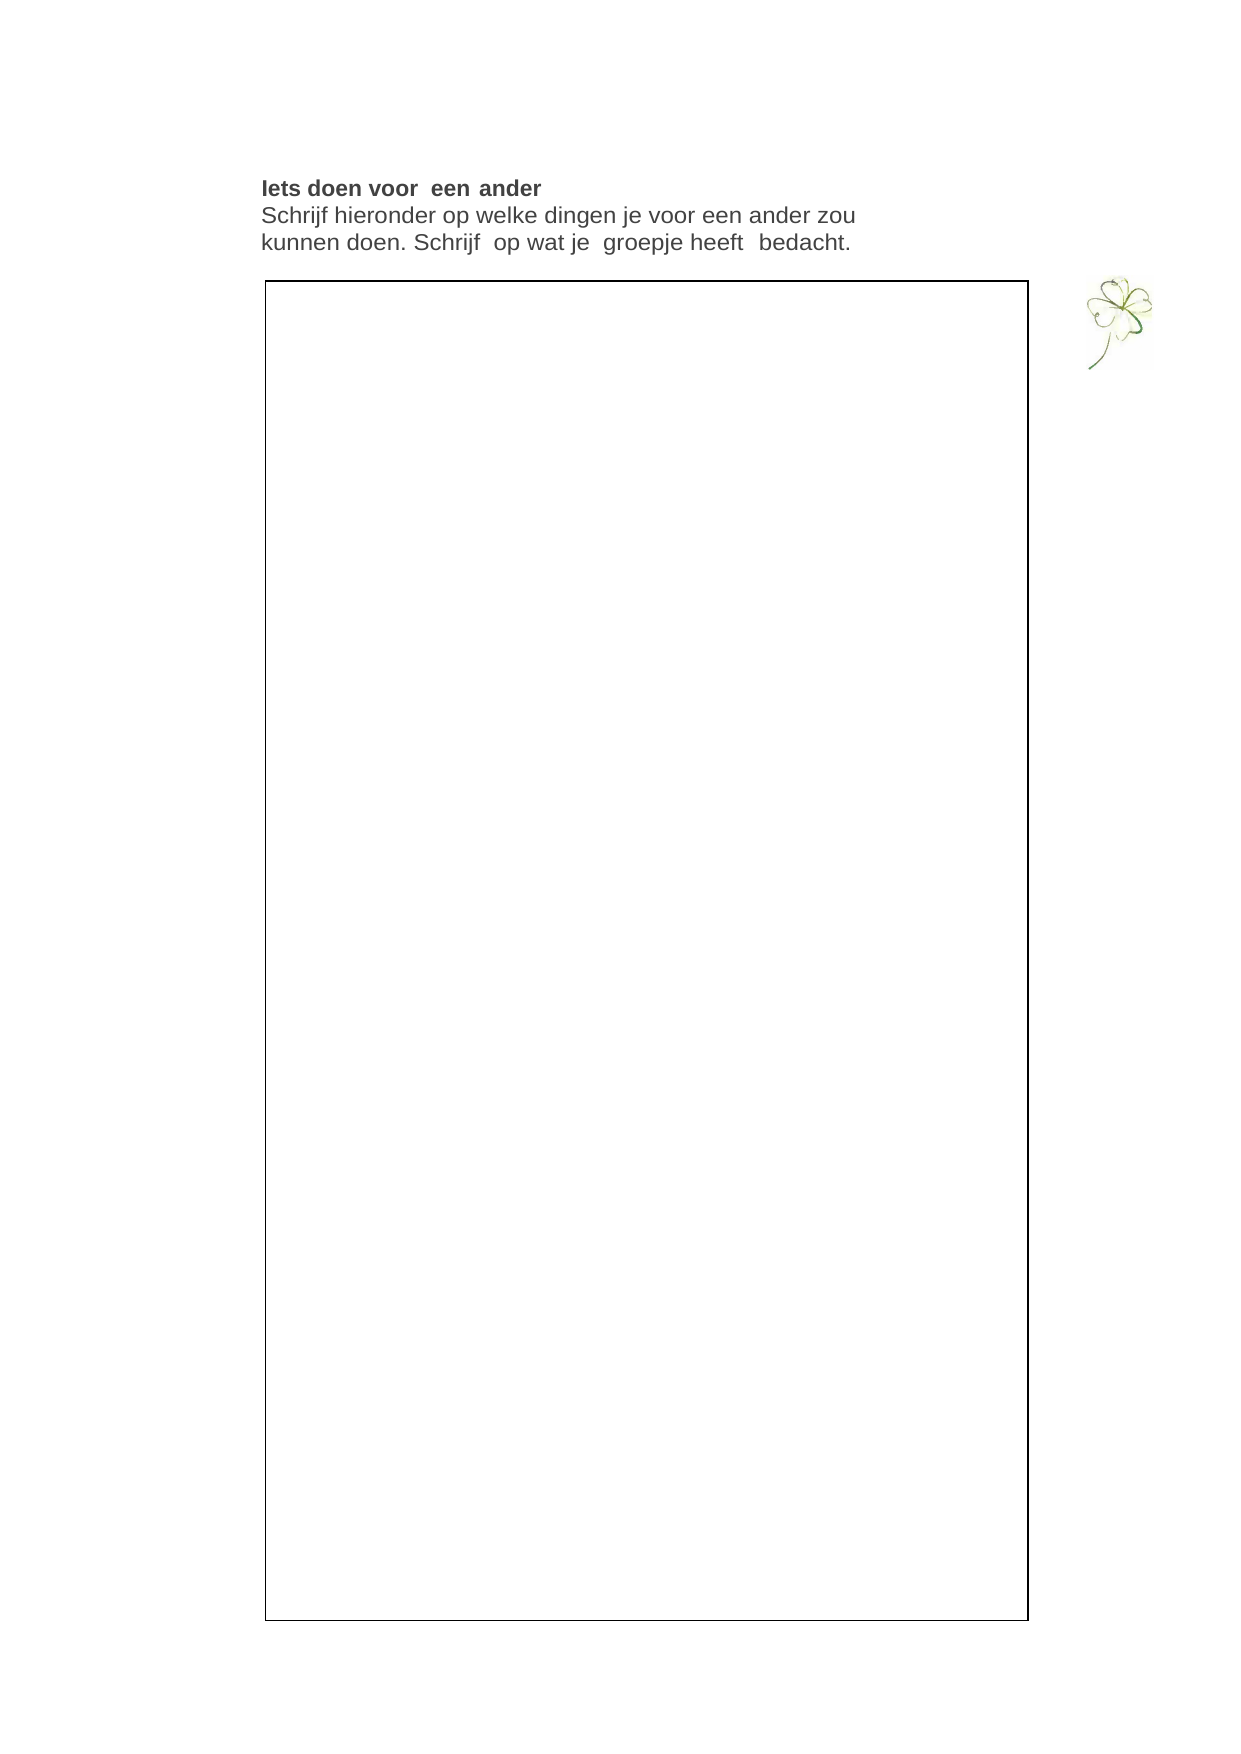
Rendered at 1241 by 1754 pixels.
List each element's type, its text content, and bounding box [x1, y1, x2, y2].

picture [1086, 275, 1154, 370]
text Iets doen voor een ander [261, 175, 1165, 201]
text Schrijf hieronder op welke dingen je voor een ander zou kunnen doen. Schrijf op wat je groepje heeft bedacht. [261, 201, 864, 255]
